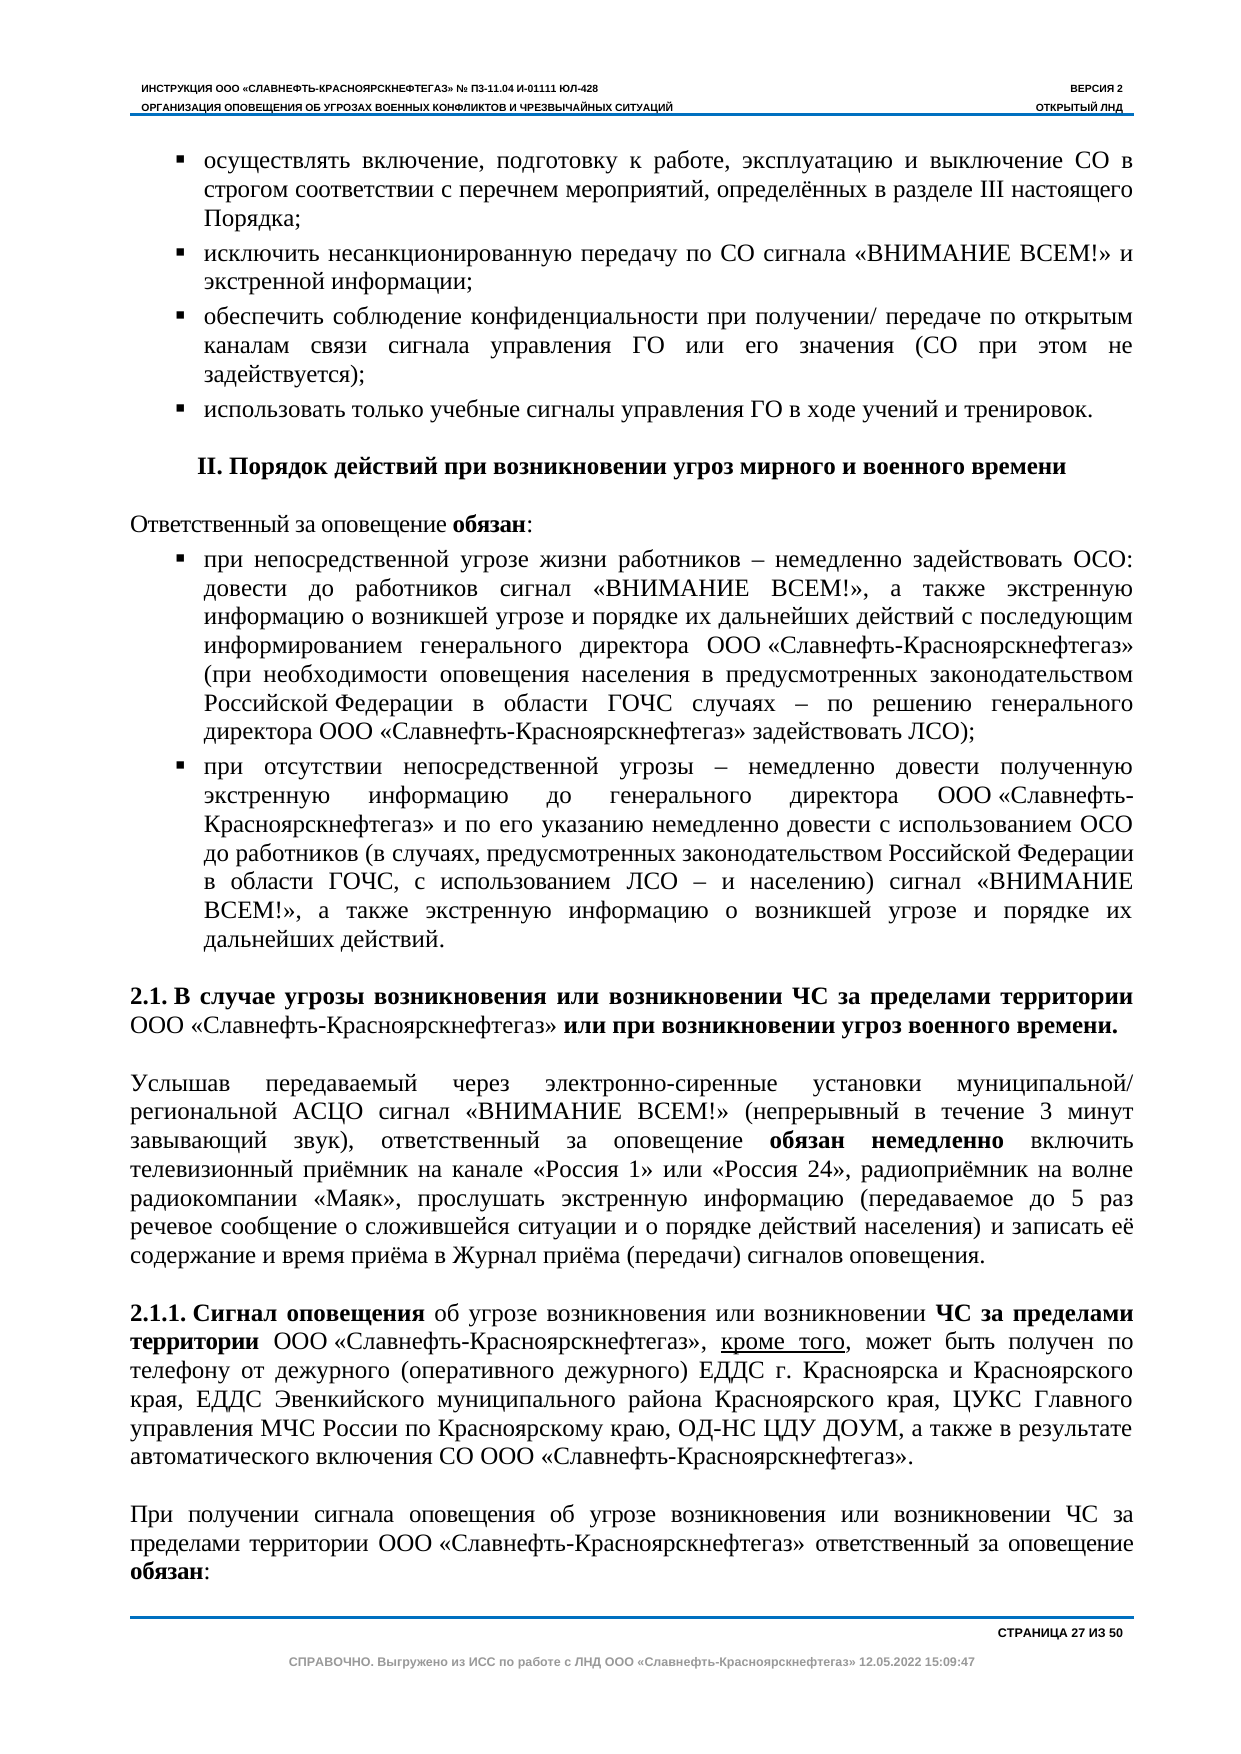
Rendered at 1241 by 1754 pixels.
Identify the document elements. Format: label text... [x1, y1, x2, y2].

text Услышав передаваемый через электронно-сиренные установки муниципальной/ региональной АСЦО сигнал «ВНИМАНИЕ ВСЕМ!» (непрерывный в течение 3 минут завывающий звук), ответственный за оповещение обязан немедленно включить телевизионный приёмник на канале «Россия 1» или «Россия 24», радиоприёмник на волне радиокомпании «Маяк», прослушать экстренную информацию (передаваемое до 5 раз речевое сообщение о сложившейся ситуации и о порядке действий населения) и записать её содержание и время приёма в Журнал приёма (передачи) сигналов оповещения. [130, 1068, 1134, 1269]
list исключить несанкционированную передачу по СО сигнала «ВНИМАНИЕ ВСЕМ!» и экстренной информации; [174, 238, 1134, 295]
list при непосредственной угрозе жизни работников – немедленно задействовать ОСО: довести до работников сигнал «ВНИМАНИЕ ВСЕМ!», а также экстренную информацию о возникшей угрозе и порядке их дальнейших действий с последующим информированием генерального директора ООО «Славнефть-Красноярскнефтегаз» (при необходимости оповещения населения в предусмотренных законодательством Российской Федерации в области ГОЧС случаях – по решению генерального директора ООО «Славнефть-Красноярскнефтегаз» задействовать ЛСО); [174, 544, 1134, 745]
list использовать только учебные сигналы управления ГО в ходе учений и тренировок. [174, 394, 1134, 423]
text II. Порядок действий при возникновении угроз мирного и военного времени [130, 451, 1134, 480]
text Ответственный за оповещение обязан: [130, 509, 1134, 538]
text 2.1.1. Сигнал оповещения об угрозе возникновения или возникновении ЧС за пределами территории ООО «Славнефть-Красноярскнефтегаз», кроме того, может быть получен по телефону от дежурного (оперативного дежурного) ЕДДС г. Красноярска и Красноярского края, ЕДДС Эвенкийского муниципального района Красноярского края, ЦУКС Главного управления МЧС России по Красноярскому краю, ОД-НС ЦДУ ДОУМ, а также в результате автоматического включения СО ООО «Славнефть-Красноярскнефтегаз». [130, 1298, 1134, 1470]
text При получении сигнала оповещения об угрозе возникновения или возникновении ЧС за пределами территории ООО «Славнефть-Красноярскнефтегаз» ответственный за оповещение обязан: [130, 1499, 1134, 1585]
text 2.1. В случае угрозы возникновения или возникновении ЧС за пределами территории ООО «Славнефть-Красноярскнефтегаз» или при возникновении угроз военного времени. [130, 981, 1134, 1039]
list обеспечить соблюдение конфиденциальности при получении/ передаче по открытым каналам связи сигнала управления ГО или его значения (СО при этом не задействуется); [174, 301, 1134, 388]
list осуществлять включение, подготовку к работе, эксплуатацию и выключение СО в строгом соответствии с перечнем мероприятий, определённых в разделе III настоящего Порядка; [174, 145, 1134, 231]
list при отсутствии непосредственной угрозы – немедленно довести полученную экстренную информацию до генерального директора ООО «Славнефть-Красноярскнефтегаз» и по его указанию немедленно довести с использованием ОСО до работников (в случаях, предусмотренных законодательством Российской Федерации в области ГОЧС, с использованием ЛСО – и населению) сигнал «ВНИМАНИЕ ВСЕМ!», а также экстренную информацию о возникшей угрозе и порядке их дальнейших действий. [174, 751, 1134, 953]
